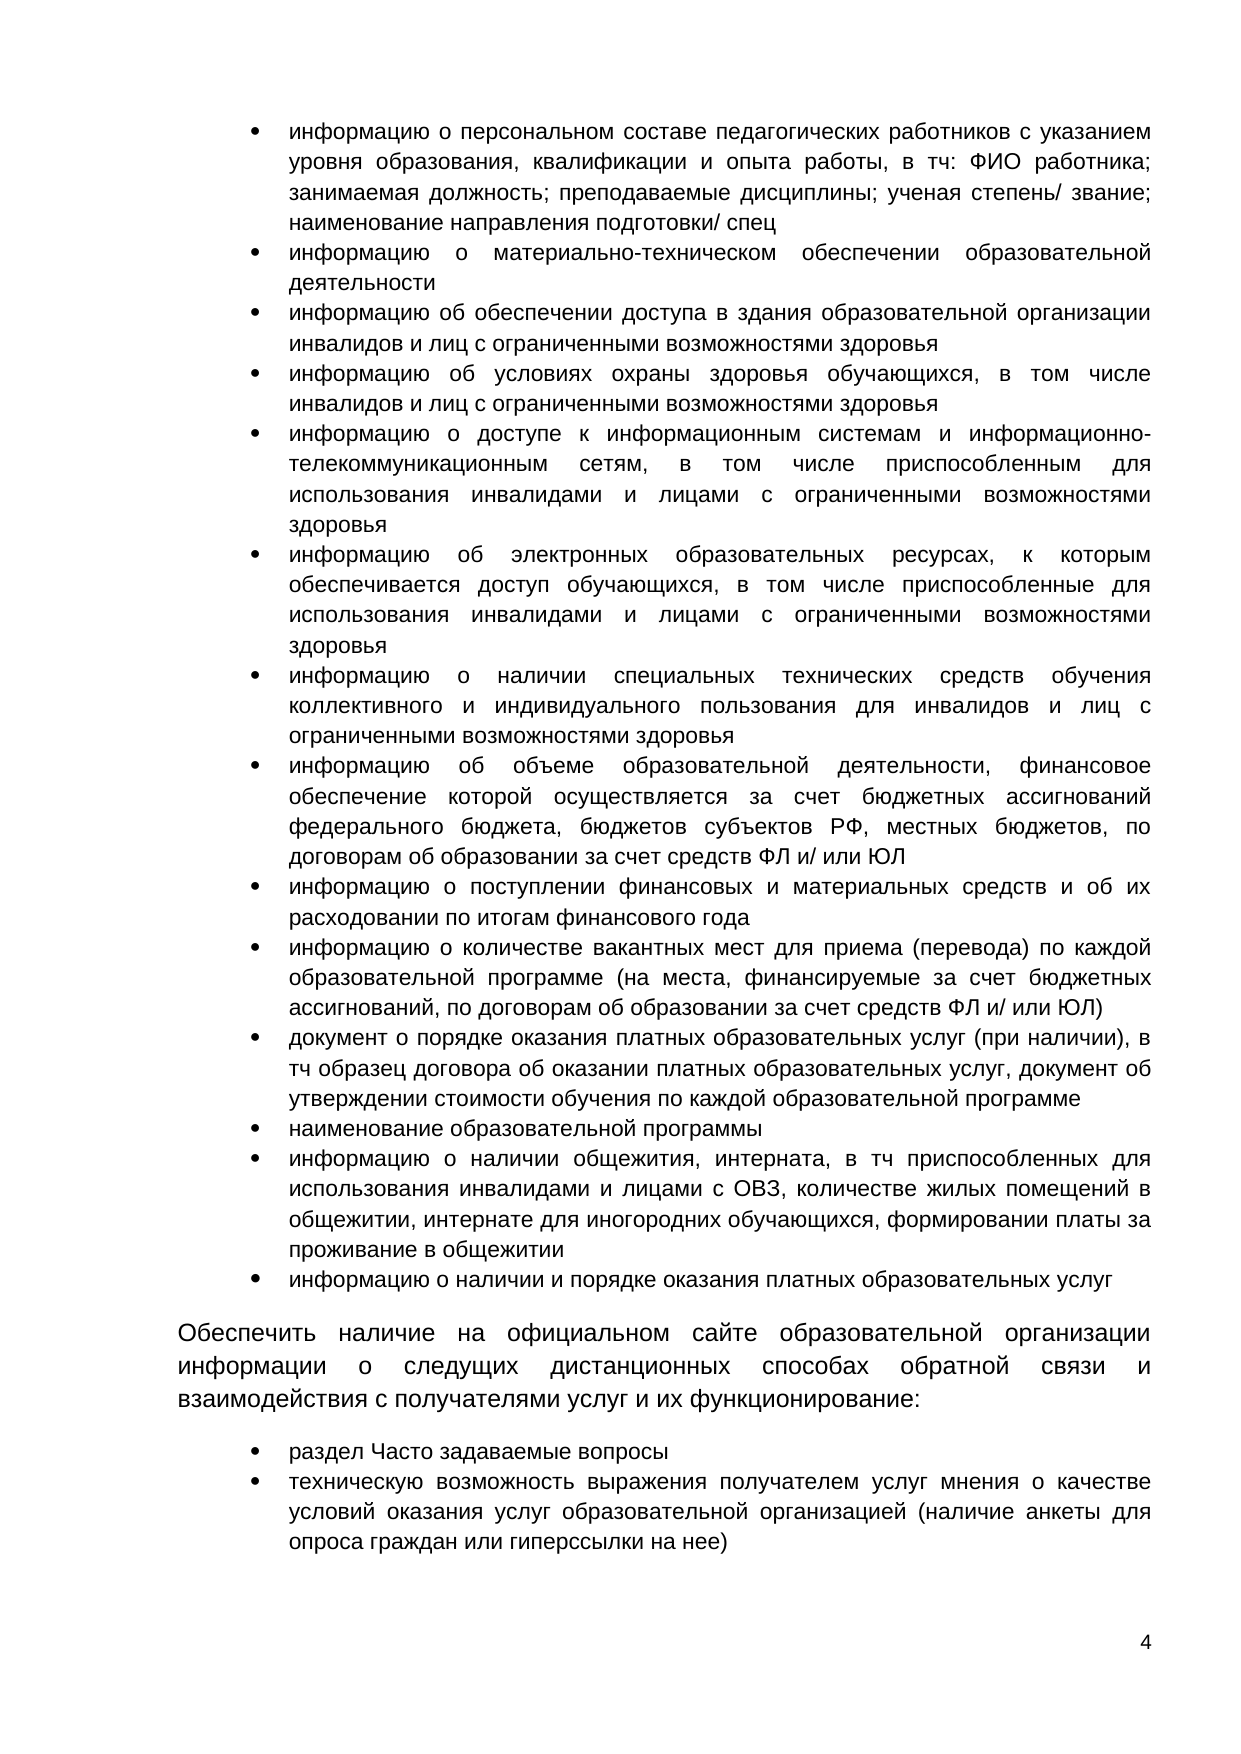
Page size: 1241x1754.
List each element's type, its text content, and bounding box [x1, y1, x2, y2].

list раздел Часто задаваемые вопросы [251, 1438, 1152, 1464]
list информацию о наличии специальных технических средств обучения коллективного и индивидуального пользования для инвалидов и лиц с ограниченными возможностями здоровья [251, 662, 1152, 749]
list информацию об обеспечении доступа в здания образовательной организации инвалидов и лиц с ограниченными возможностями здоровья [251, 299, 1152, 356]
list информацию о наличии общежития, интерната, в тч приспособленных для использования инвалидами и лицами с ОВЗ, количестве жилых помещений в общежитии, интернате для иногородних обучающихся, формировании платы за проживание в общежитии [251, 1145, 1152, 1262]
text Обеспечить наличие на официальном сайте образовательной организации информации о следущих дистанционных способах обратной связи и взаимодействия с получателями услуг и их функционирование: [177, 1318, 1152, 1412]
list информацию о доступе к информационным системам и информационно-телекоммуникационным сетям, в том числе приспособленным для использования инвалидами и лицами с ограниченными возможностями здоровья [251, 420, 1152, 537]
list информацию о персональном составе педагогических работников с указанием уровня образования, квалификации и опыта работы, в тч: ФИО работника; занимаемая должность; преподаваемые дисциплины; ученая степень/ звание; наименование направления подготовки/ спец [251, 118, 1152, 235]
list информацию об условиях охраны здоровья обучающихся, в том числе инвалидов и лиц с ограниченными возможностями здоровья [251, 360, 1152, 416]
list техническую возможность выражения получателем услуг мнения о качестве условий оказания услуг образовательной организацией (наличие анкеты для опроса граждан или гиперссылки на нее) [251, 1468, 1152, 1554]
list информацию о поступлении финансовых и материальных средств и об их расходовании по итогам финансового года [251, 873, 1152, 930]
list наименование образовательной программы [251, 1115, 1152, 1141]
list информацию о материально-техническом обеспечении образовательной деятельности [251, 239, 1152, 296]
list информацию об объеме образовательной деятельности, финансовое обеспечение которой осуществляется за счет бюджетных ассигнований федерального бюджета, бюджетов субъектов РФ, местных бюджетов, по договорам об образовании за счет средств ФЛ и/ или ЮЛ [251, 752, 1152, 869]
list информацию об электронных образовательных ресурсах, к которым обеспечивается доступ обучающихся, в том числе приспособленные для использования инвалидами и лицами с ограниченными возможностями здоровья [251, 541, 1152, 658]
list информацию о наличии и порядке оказания платных образовательных услуг [251, 1266, 1152, 1293]
list информацию о количестве вакантных мест для приема (перевода) по каждой образовательной программе (на места, финансируемые за счет бюджетных ассигнований, по договорам об образовании за счет средств ФЛ и/ или ЮЛ) [251, 934, 1152, 1021]
list документ о порядке оказания платных образовательных услуг (при наличии), в тч образец договора об оказании платных образовательных услуг, документ об утверждении стоимости обучения по каждой образовательной программе [251, 1024, 1152, 1111]
